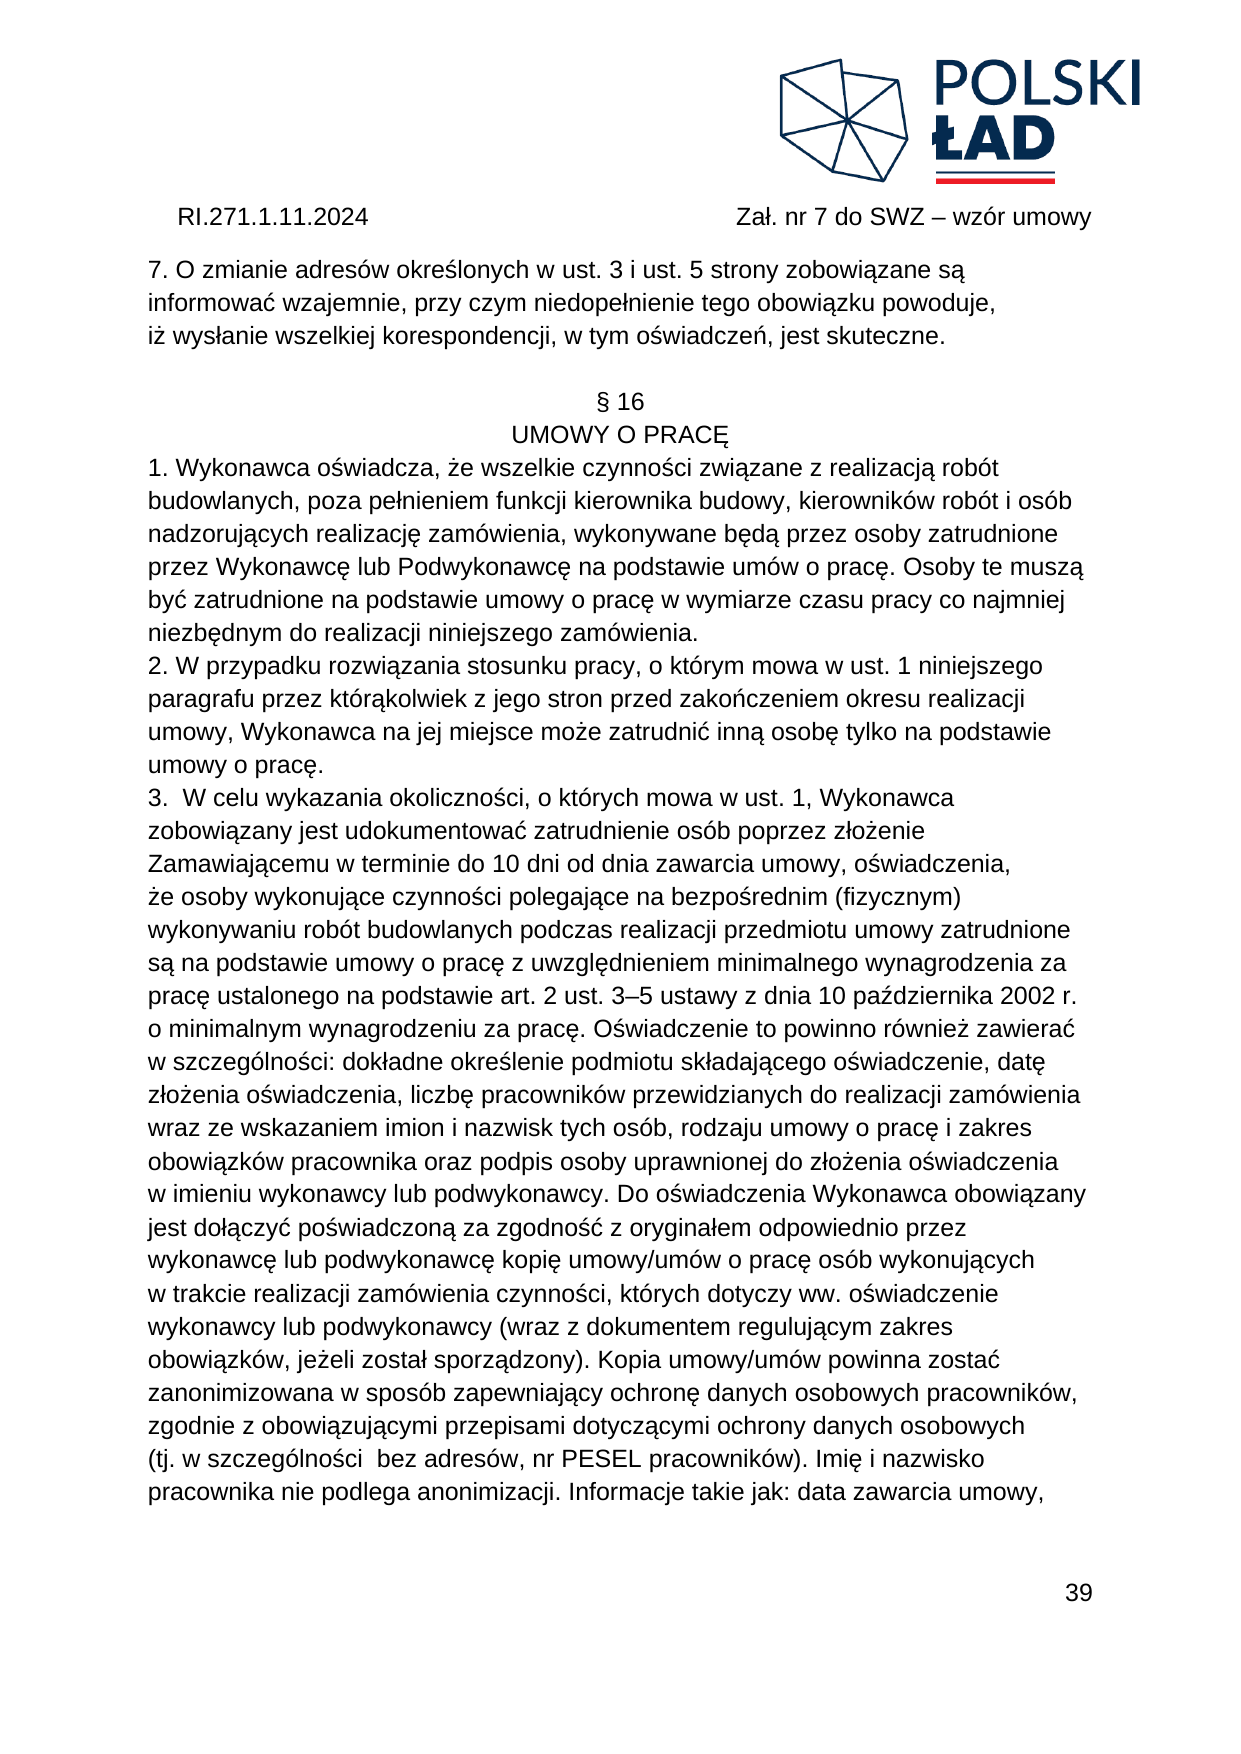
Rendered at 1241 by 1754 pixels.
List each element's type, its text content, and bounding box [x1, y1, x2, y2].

text 7. O zmianie adresów określonych w ust. 3 i ust. 5 strony zobowiązane są informować wzajemnie, przy czym niedopełnienie tego obowiązku powoduje, iż wysłanie wszelkiej korespondencji, w tym oświadczeń, jest skuteczne. [148, 255, 1093, 350]
picture [755, 17, 1197, 203]
text 2. W przypadku rozwiązania stosunku pracy, o którym mowa w ust. 1 niniejszego paragrafu przez którąkolwiek z jego stron przed zakończeniem okresu realizacji umowy, Wykonawca na jej miejsce może zatrudnić inną osobę tylko na podstawie umowy o pracę. [148, 651, 1093, 779]
text 1. Wykonawca oświadcza, że wszelkie czynności związane z realizacją robót budowlanych, poza pełnieniem funkcji kierownika budowy, kierowników robót i osób nadzorujących realizację zamówienia, wykonywane będą przez osoby zatrudnione przez Wykonawcę lub Podwykonawcę na podstawie umów o pracę. Osoby te muszą być zatrudnione na podstawie umowy o pracę w wymiarze czasu pracy co najmniej niezbędnym do realizacji niniejszego zamówienia. [148, 453, 1093, 647]
text UMOWY O PRACĘ [148, 420, 1093, 449]
text § 16 [148, 387, 1093, 416]
